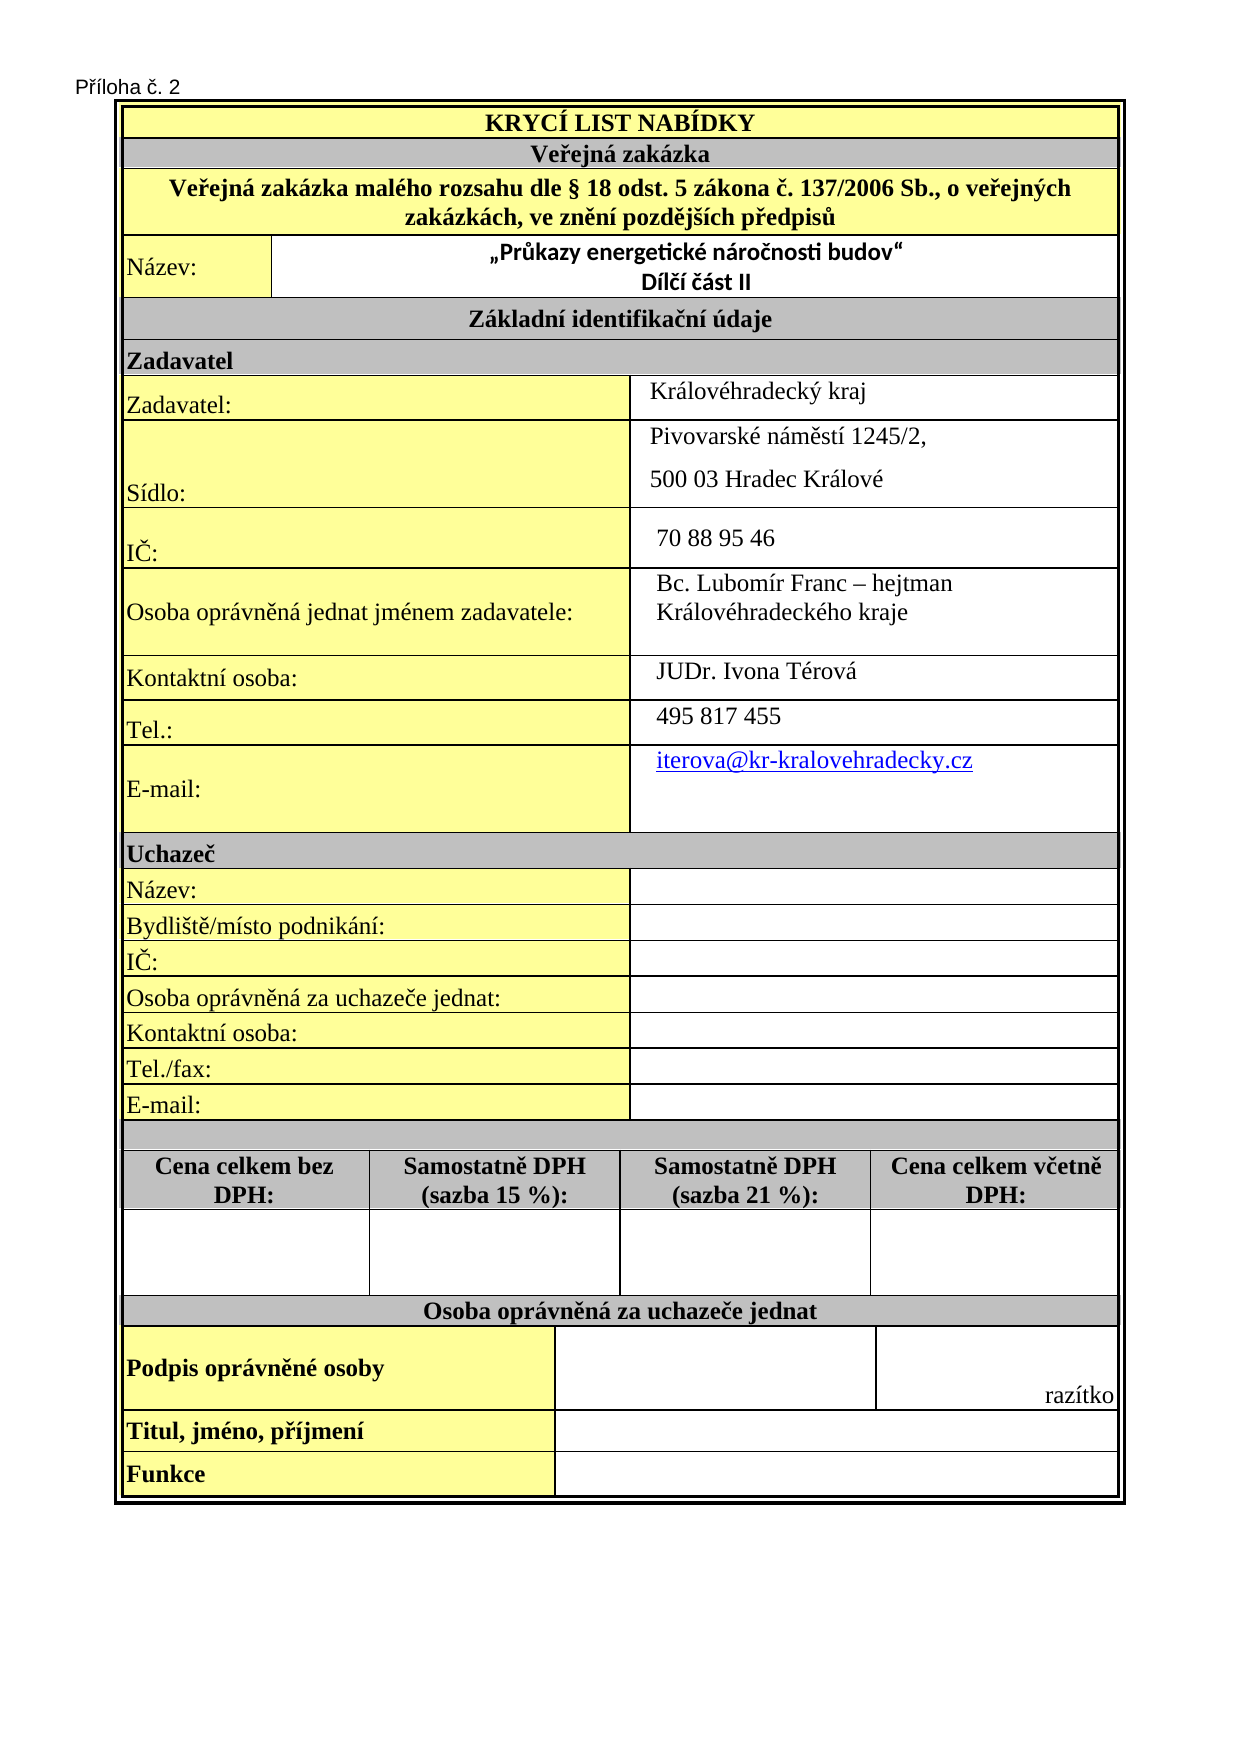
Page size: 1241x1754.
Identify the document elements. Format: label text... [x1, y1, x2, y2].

text Příloha č. 2 [75, 75, 1165, 99]
table_cell [631, 869, 1117, 903]
table_cell E-mail: [124, 1085, 629, 1119]
table_cell Zadavatel: [124, 376, 629, 419]
table_cell Samostatně DPH (sazba 15 %): [370, 1151, 619, 1208]
table_cell Osoba oprávněná jednat jménem zadavatele: [124, 569, 629, 655]
table_cell [631, 1013, 1117, 1047]
table_cell IČ: [124, 508, 629, 567]
table_cell Sídlo: [124, 421, 629, 507]
table_cell 70 88 95 46 [631, 508, 1117, 567]
table_cell Podpis oprávněné osoby [124, 1327, 554, 1409]
table_cell Bc. Lubomír Franc – hejtman Královéhradeckého kraje [631, 569, 1117, 655]
table_cell Veřejná zakázka [124, 139, 1117, 167]
table_cell [631, 941, 1117, 975]
table_cell iterova@kr-kralovehradecky.cz [631, 746, 1117, 832]
table_cell Tel./fax: [124, 1049, 629, 1083]
table_cell Titul, jméno, příjmení [124, 1411, 554, 1451]
table_cell Královéhradecký kraj [631, 376, 1117, 419]
table_cell Osoba oprávněná za uchazeče jednat: [124, 977, 629, 1011]
table_cell [631, 977, 1117, 1011]
table_cell 495 817 455 [631, 701, 1117, 744]
table_header KRYCÍ LIST NABÍDKY [119, 102, 1121, 137]
table_cell [556, 1411, 1117, 1451]
table_cell [124, 1121, 1117, 1149]
table_cell [631, 1085, 1117, 1119]
table_cell Základní identifikační údaje [124, 298, 1117, 339]
table_cell [631, 905, 1117, 939]
table_cell Kontaktní osoba: [124, 656, 629, 699]
table_cell Osoba oprávněná za uchazeče jednat [124, 1296, 1117, 1325]
table_cell [621, 1210, 870, 1295]
table_cell Bydliště/místo podnikání: [124, 905, 629, 939]
table_cell Název: [124, 236, 271, 297]
table_cell Veřejná zakázka malého rozsahu dle § 18 odst. 5 zákona č. 137/2006 Sb., o veřejných zakázkách, ve znění pozdějších předpisů [124, 169, 1117, 234]
table_cell Uchazeč [124, 833, 1117, 868]
table_cell Cena celkem bez DPH: [124, 1151, 369, 1208]
table_cell Kontaktní osoba: [124, 1013, 629, 1047]
table_cell Pivovarské náměstí 1245/2, 500 03 Hradec Králové [631, 421, 1117, 507]
table_cell E-mail: [124, 746, 629, 832]
table_cell [871, 1210, 1117, 1295]
table_cell „Průkazy energetické náročnosti budov“ Dílčí část II [272, 236, 1117, 297]
table_cell [556, 1327, 875, 1409]
table_cell Funkce [124, 1452, 554, 1495]
table_cell Samostatně DPH (sazba 21 %): [621, 1151, 870, 1208]
table_cell JUDr. Ivona Térová [631, 656, 1117, 699]
table_cell [370, 1210, 619, 1295]
table_cell [124, 1210, 369, 1295]
table_cell Cena celkem včetně DPH: [871, 1151, 1117, 1208]
table_cell Tel.: [124, 701, 629, 744]
table_cell Název: [124, 869, 629, 903]
table_cell [556, 1452, 1117, 1495]
table_cell razítko [877, 1327, 1117, 1409]
table_cell IČ: [124, 941, 629, 975]
table_cell [631, 1049, 1117, 1083]
table_cell Zadavatel [124, 340, 1117, 374]
